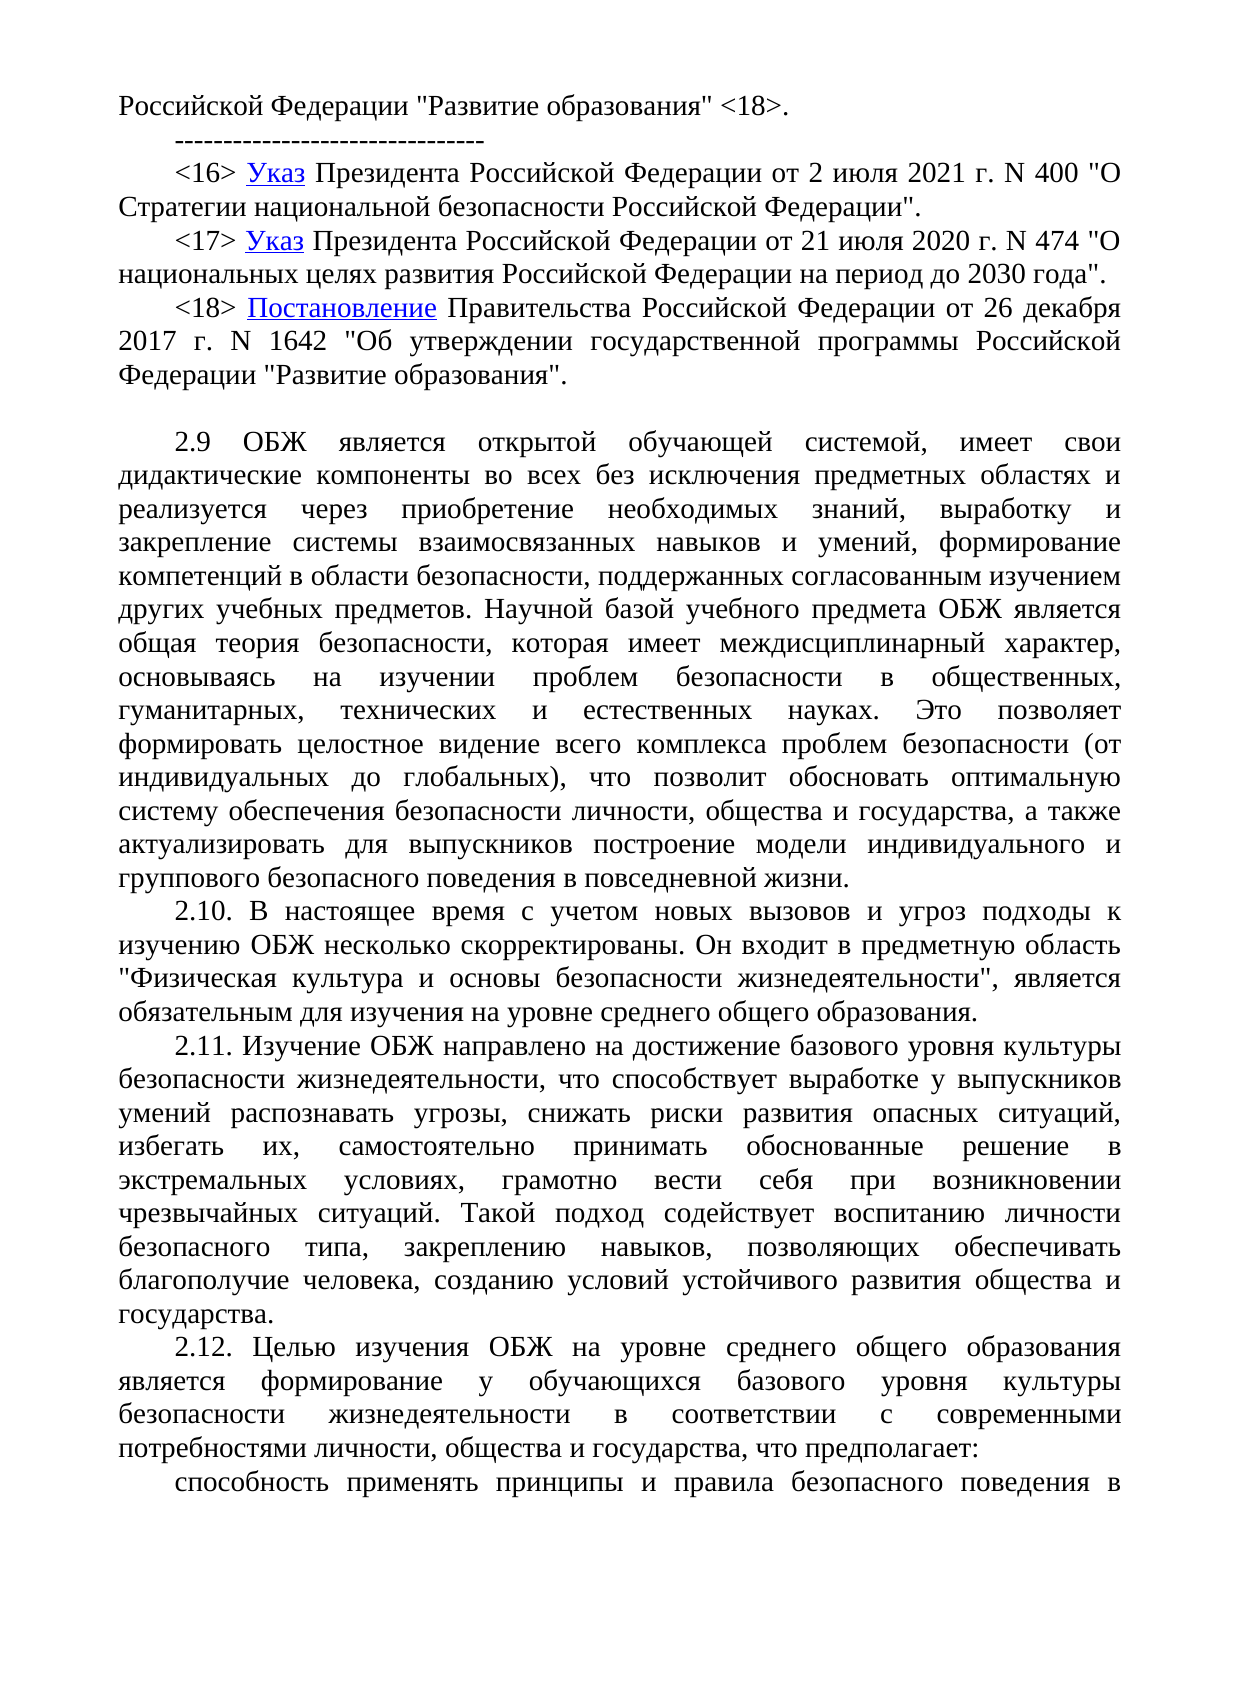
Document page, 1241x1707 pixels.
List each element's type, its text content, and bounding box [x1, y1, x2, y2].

text <17> Указ Президента Российской Федерации от 21 июля 2020 г. N 474 "О национальных целях развития Российской Федерации на период до 2030 года". [118, 223, 1122, 290]
text 2.10. В настоящее время с учетом новых вызовов и угроз подходы к изучению ОБЖ несколько скорректированы. Он входит в предметную область "Физическая культура и основы безопасности жизнедеятельности", является обязательным для изучения на уровне среднего общего образования. [118, 893, 1122, 1028]
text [118, 88, 1122, 122]
text -------------------------------- [118, 122, 1122, 156]
text 2.12. Целью изучения ОБЖ на уровне среднего общего образования является формирование у обучающихся базового уровня культуры безопасности жизнедеятельности в соответствии с современными потребностями личности, общества и государства, что предполагает: [118, 1329, 1122, 1464]
text <18> Постановление Правительства Российской Федерации от 26 декабря 2017 г. N 1642 "Об утверждении государственной программы Российской Федерации "Развитие образования". [118, 290, 1122, 390]
text <16> Указ Президента Российской Федерации от 2 июля 2021 г. N 400 "О Стратегии национальной безопасности Российской Федерации". [118, 156, 1122, 223]
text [118, 1464, 1122, 1497]
text 2.9 ОБЖ является открытой обучающей системой, имеет свои дидактические компоненты во всех без исключения предметных областях и реализуется через приобретение необходимых знаний, выработку и закрепление системы взаимосвязанных навыков и умений, формирование компетенций в области безопасности, поддержанных согласованным изучением других учебных предметов. Научной базой учебного предмета ОБЖ является общая теория безопасности, которая имеет междисциплинарный характер, основываясь на изучении проблем безопасности в общественных, гуманитарных, технических и естественных науках. Это позволяет формировать целостное видение всего комплекса проблем безопасности (от индивидуальных до глобальных), что позволит обосновать оптимальную систему обеспечения безопасности личности, общества и государства, а также актуализировать для выпускников построение модели индивидуального и группового безопасного поведения в повседневной жизни. [118, 424, 1122, 893]
text 2.11. Изучение ОБЖ направлено на достижение базового уровня культуры безопасности жизнедеятельности, что способствует выработке у выпускников умений распознавать угрозы, снижать риски развития опасных ситуаций, избегать их, самостоятельно принимать обоснованные решение в экстремальных условиях, грамотно вести себя при возникновении чрезвычайных ситуаций. Такой подход содействует воспитанию личности безопасного типа, закреплению навыков, позволяющих обеспечивать благополучие человека, созданию условий устойчивого развития общества и государства. [118, 1028, 1122, 1329]
